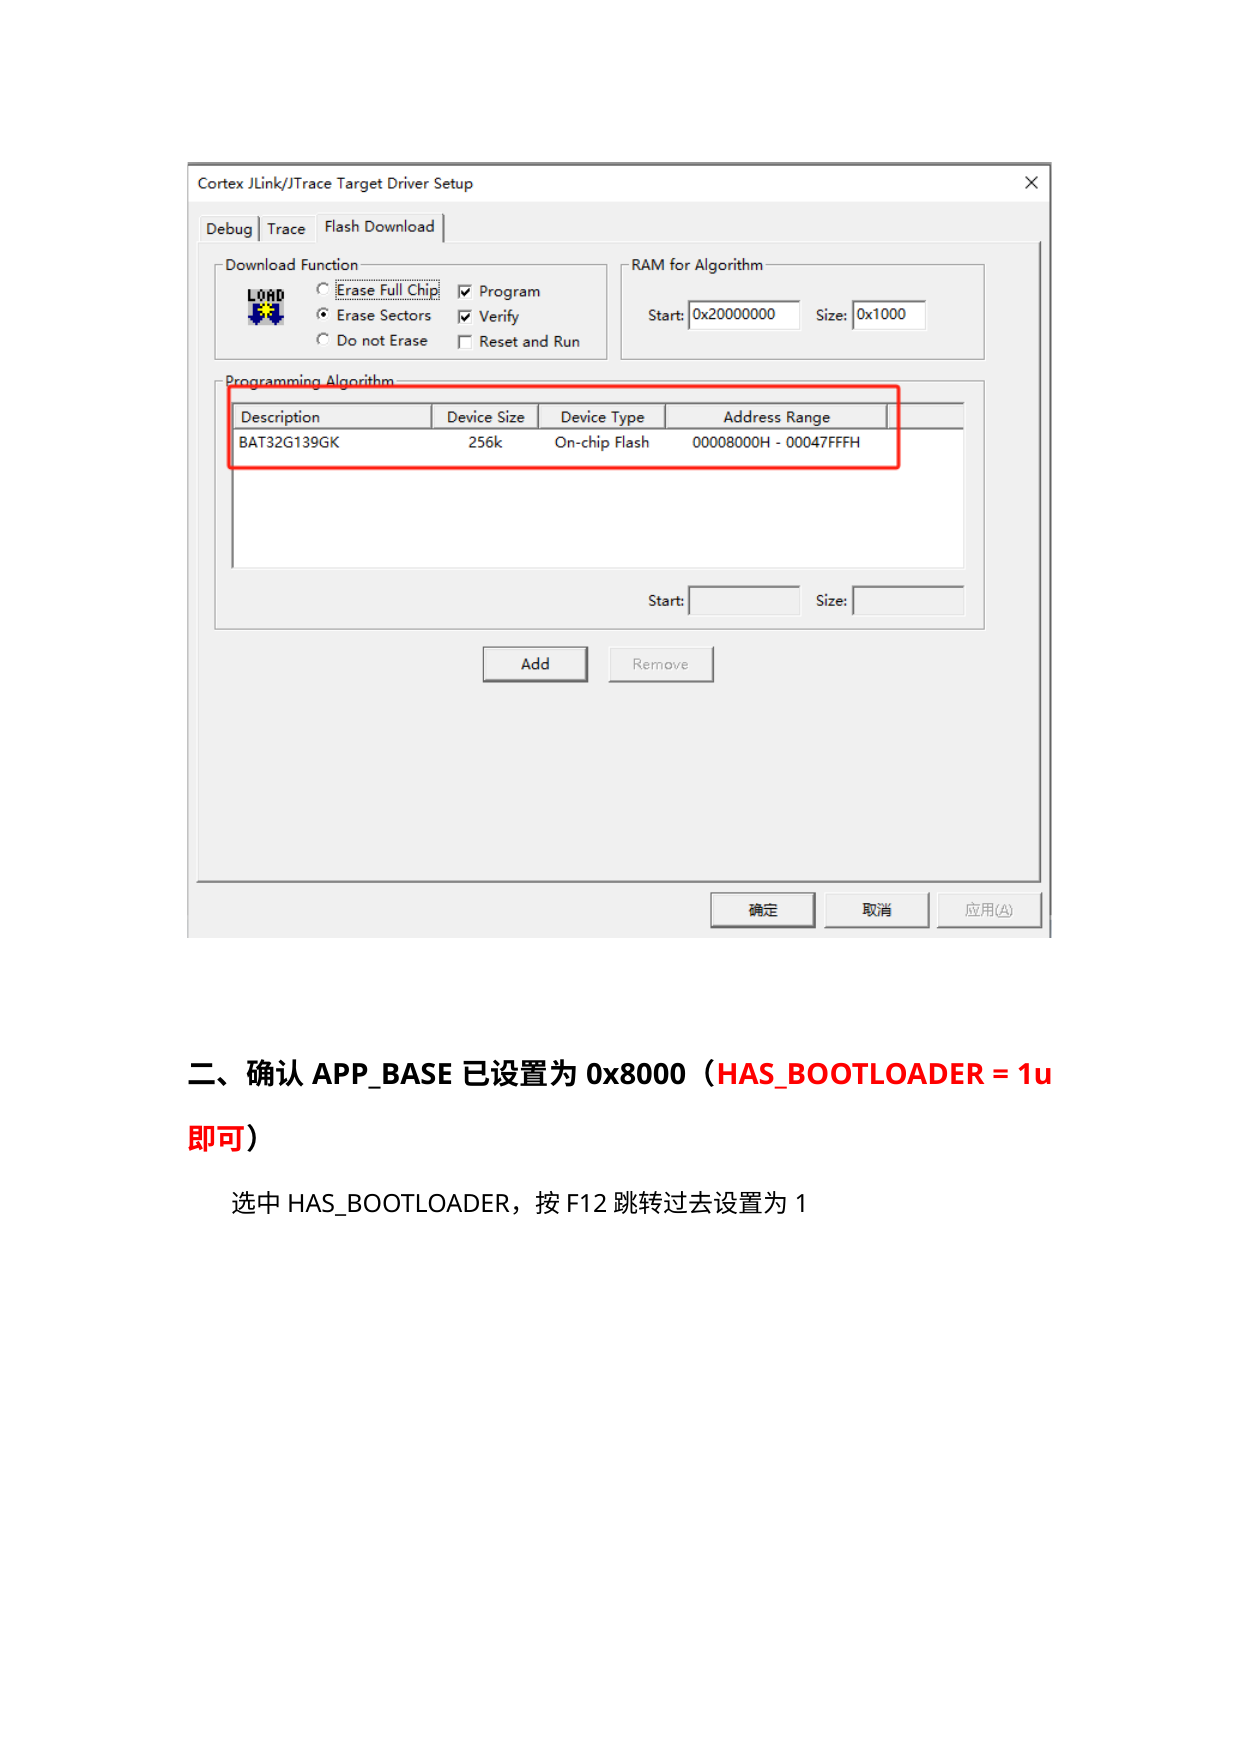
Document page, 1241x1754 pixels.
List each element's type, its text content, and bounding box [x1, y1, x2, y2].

picture [187, 162, 1052, 938]
list 选中 HAS_BOOTLOADER，按 F12 跳转过去设置为 1 [187, 1169, 1053, 1234]
list 确认 APP_BASE 已设置为 0x8000（HAS_BOOTLOADER = 1u 即可） [187, 1039, 1053, 1169]
